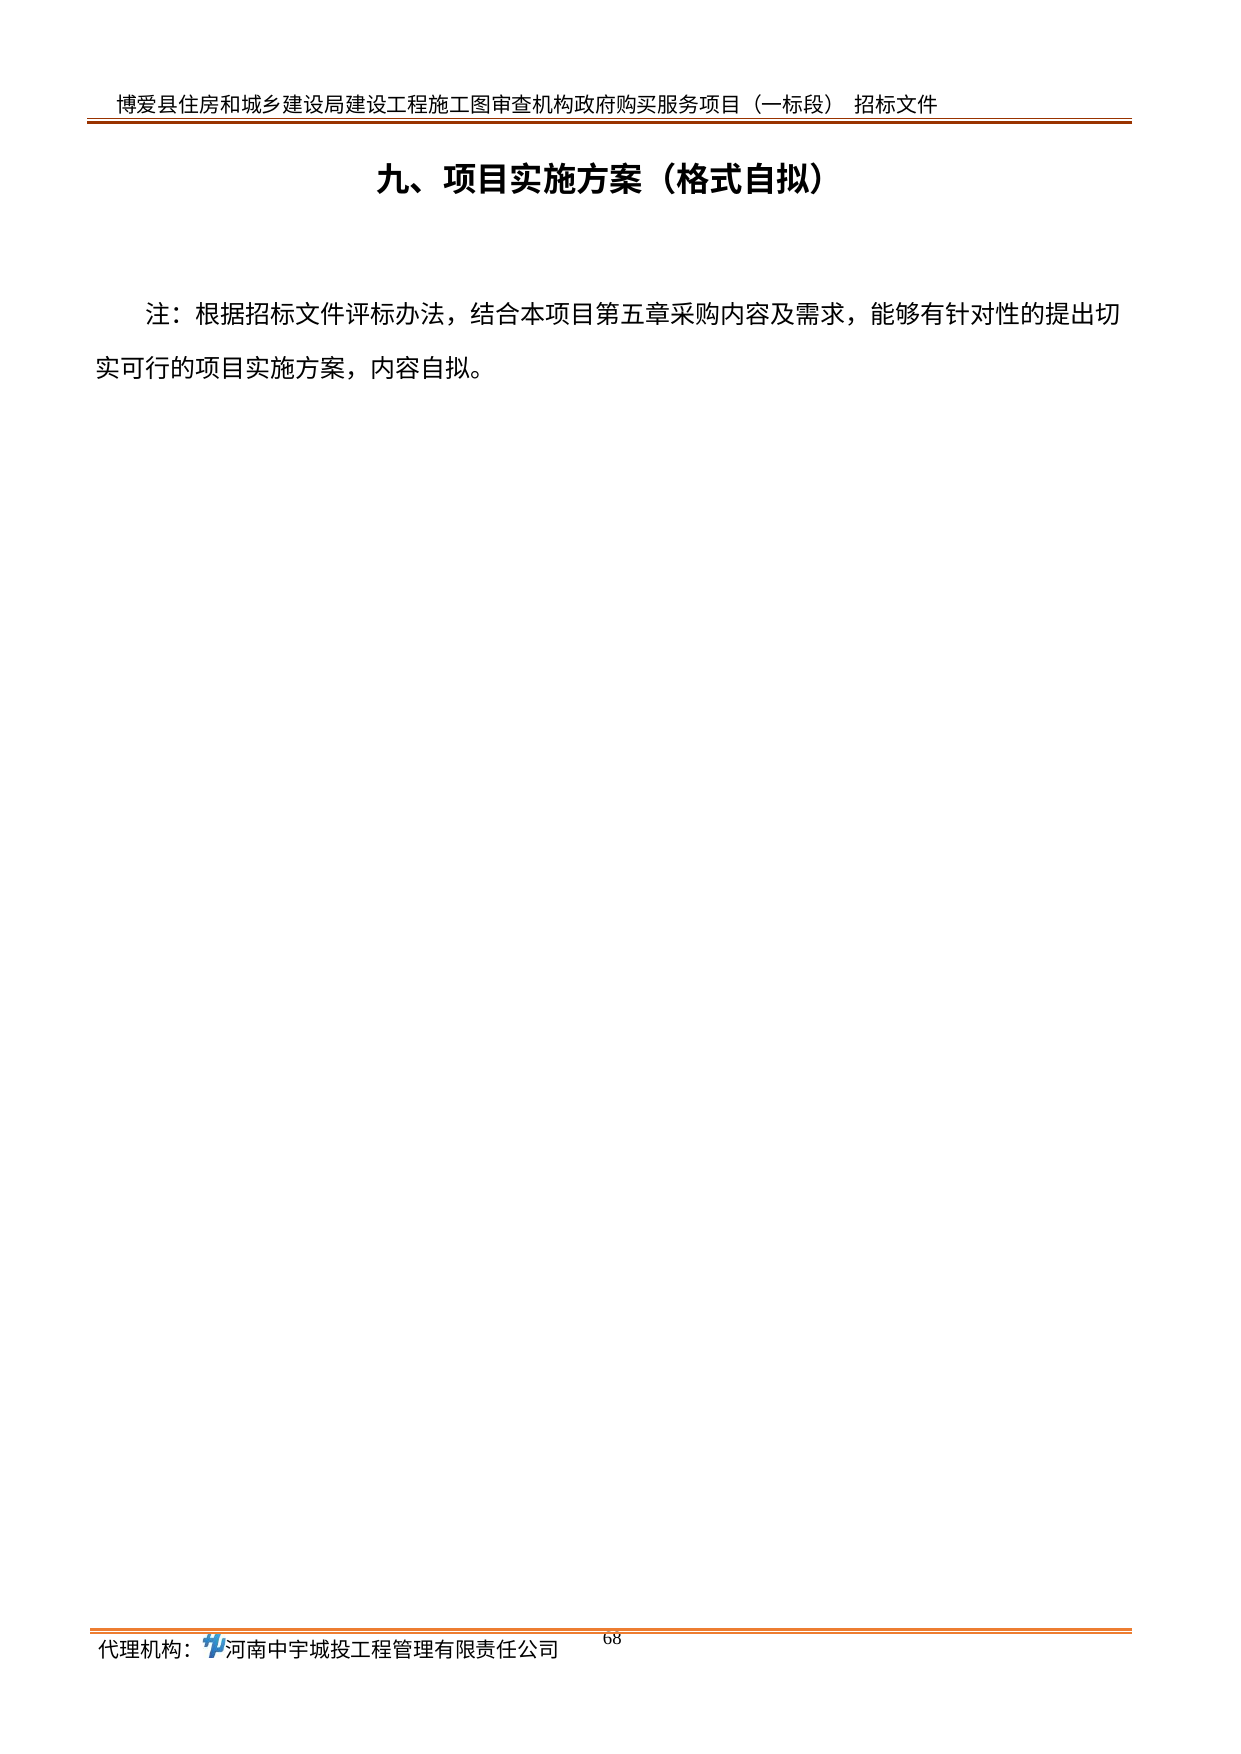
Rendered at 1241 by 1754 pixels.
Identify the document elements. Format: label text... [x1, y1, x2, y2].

text 九、项目实施方案（格式自拟） [95, 137, 1124, 216]
picture [202, 1634, 226, 1658]
text 注：根据招标文件评标办法，结合本项目第五章采购内容及需求，能够有针对性的提出切实可行的项目实施方案，内容自拟。 [95, 280, 1124, 388]
